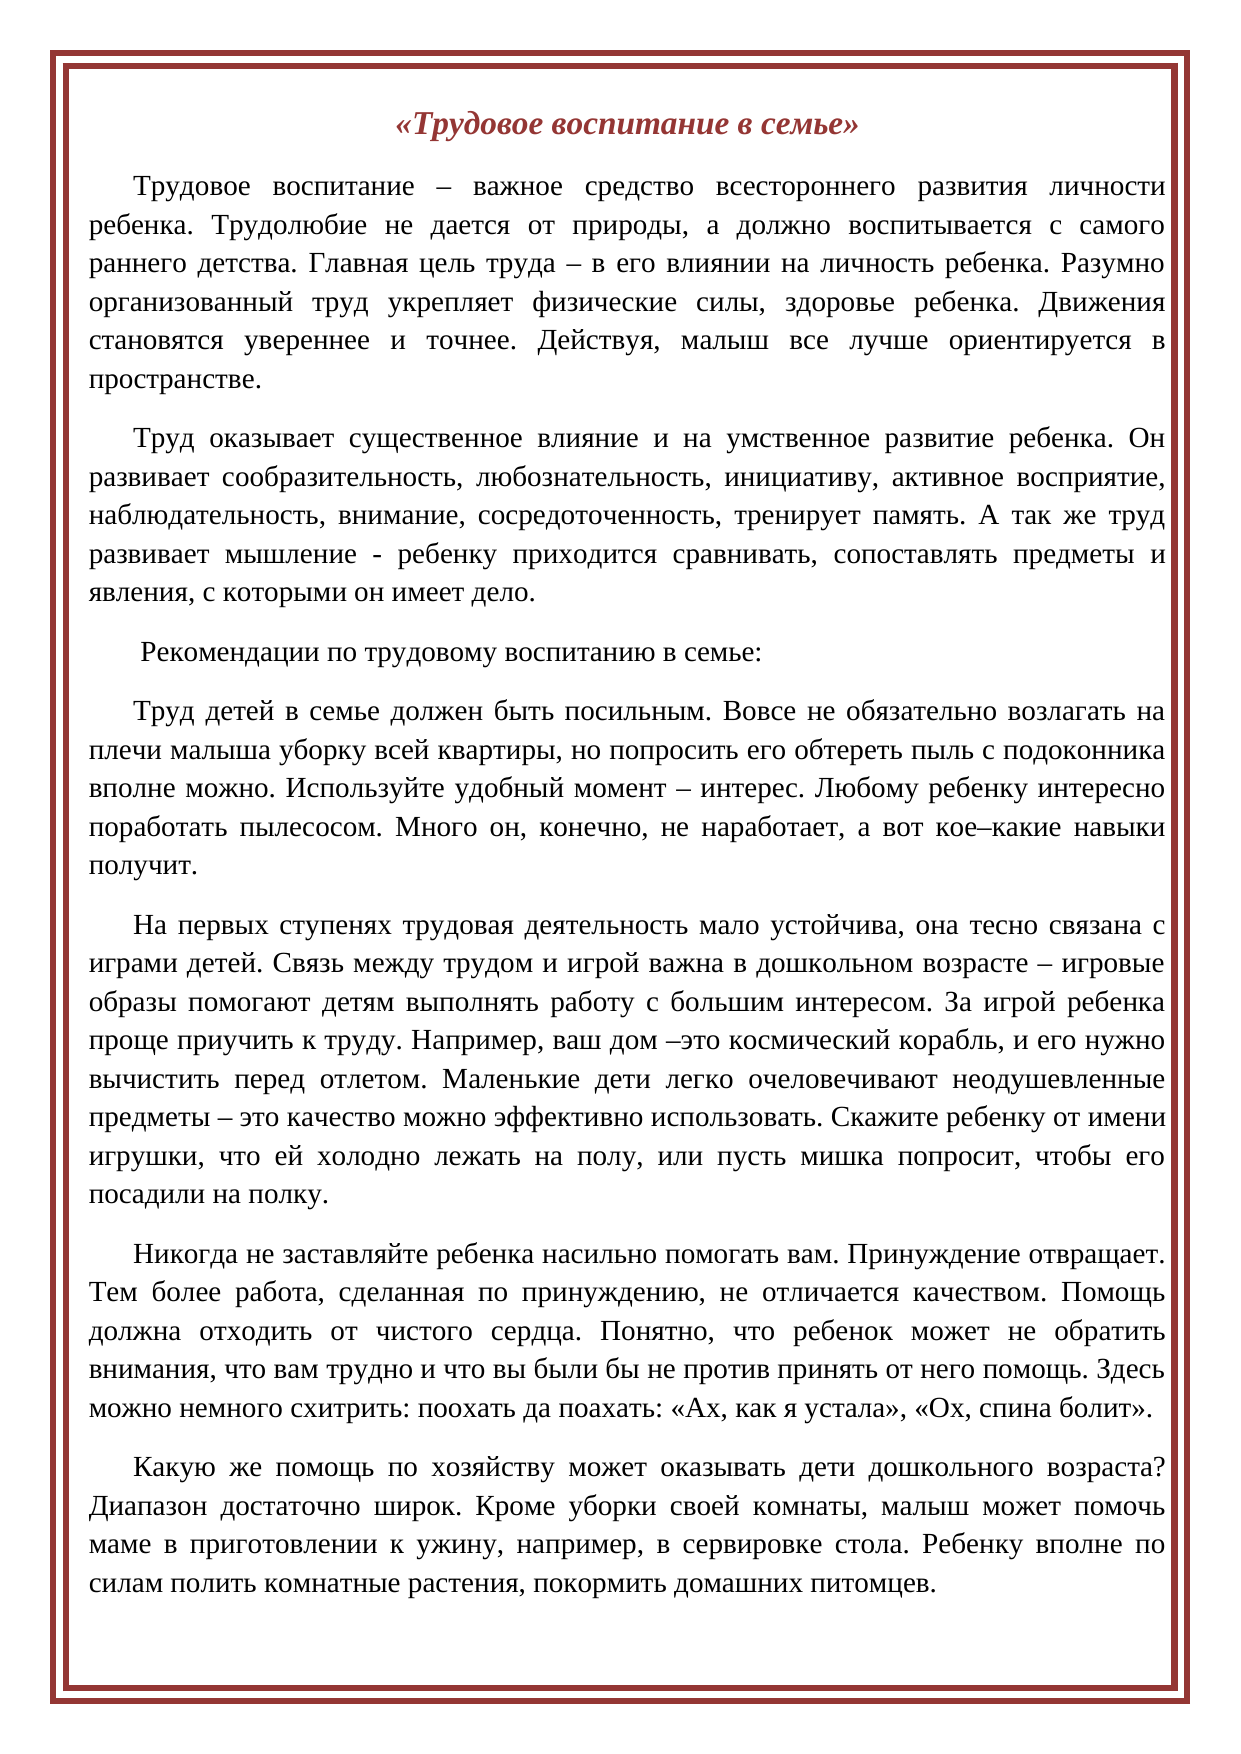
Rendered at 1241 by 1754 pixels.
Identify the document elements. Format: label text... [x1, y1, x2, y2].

text Труд детей в семье должен быть посильным. Вовсе не обязательно возлагать на плечи малыша уборку всей квартиры, но попросить его обтереть пыль с подоконника вполне можно. Используйте удобный момент – интерес. Любому ребенку интересно поработать пылесосом. Много он, конечно, не наработает, а вот кое–какие навыки получит. [88, 693, 1167, 881]
text Труд оказывает существенное влияние и на умственное развитие ребенка. Он развивает сообразительность, любознательность, инициативу, активное восприятие, наблюдательность, внимание, сосредоточенность, тренирует память. А так же труд развивает мышление - ребенку приходится сравнивать, сопоставлять предметы и явления, с которыми он имеет дело. [88, 420, 1167, 608]
text На первых ступенях трудовая деятельность мало устойчива, она тесно связана с играми детей. Связь между трудом и игрой важна в дошкольном возрасте – игровые образы помогают детям выполнять работу с большим интересом. За игрой ребенка проще приучить к труду. Например, ваш дом –это космический корабль, и его нужно вычистить перед отлетом. Маленькие дети легко очеловечивают неодушевленные предметы – это качество можно эффективно использовать. Скажите ребенку от имени игрушки, что ей холодно лежать на полу, или пусть мишка попросит, чтобы его посадили на полку. [88, 907, 1167, 1210]
text Рекомендации по трудовому воспитанию в семье: [88, 634, 1167, 667]
text Какую же помощь по хозяйству может оказывать дети дошкольного возраста? Диапазон достаточно широк. Кроме уборки своей комнаты, малыш может помочь маме в приготовлении к ужину, например, в сервировке стола. Ребенку вполне по силам полить комнатные растения, покормить домашних питомцев. [88, 1449, 1167, 1599]
text Трудовое воспитание – важное средство всестороннего развития личности ребенка. Трудолюбие не дается от природы, а должно воспитывается с самого раннего детства. Главная цель труда – в его влиянии на личность ребенка. Разумно организованный труд укрепляет физические силы, здоровье ребенка. Движения становятся увереннее и точнее. Действуя, малыш все лучше ориентируется в пространстве. [88, 168, 1167, 394]
text Никогда не заставляйте ребенка насильно помогать вам. Принуждение отвращает. Тем более работа, сделанная по принуждению, не отличается качеством. Помощь должна отходить от чистого сердца. Понятно, что ребенок может не обратить внимания, что вам трудно и что вы были бы не против принять от него помощь. Здесь можно немного схитрить: поохать да поахать: «Ах, как я устала», «Ох, спина болит». [88, 1236, 1167, 1424]
text «Трудовое воспитание в семье» [88, 103, 1167, 142]
